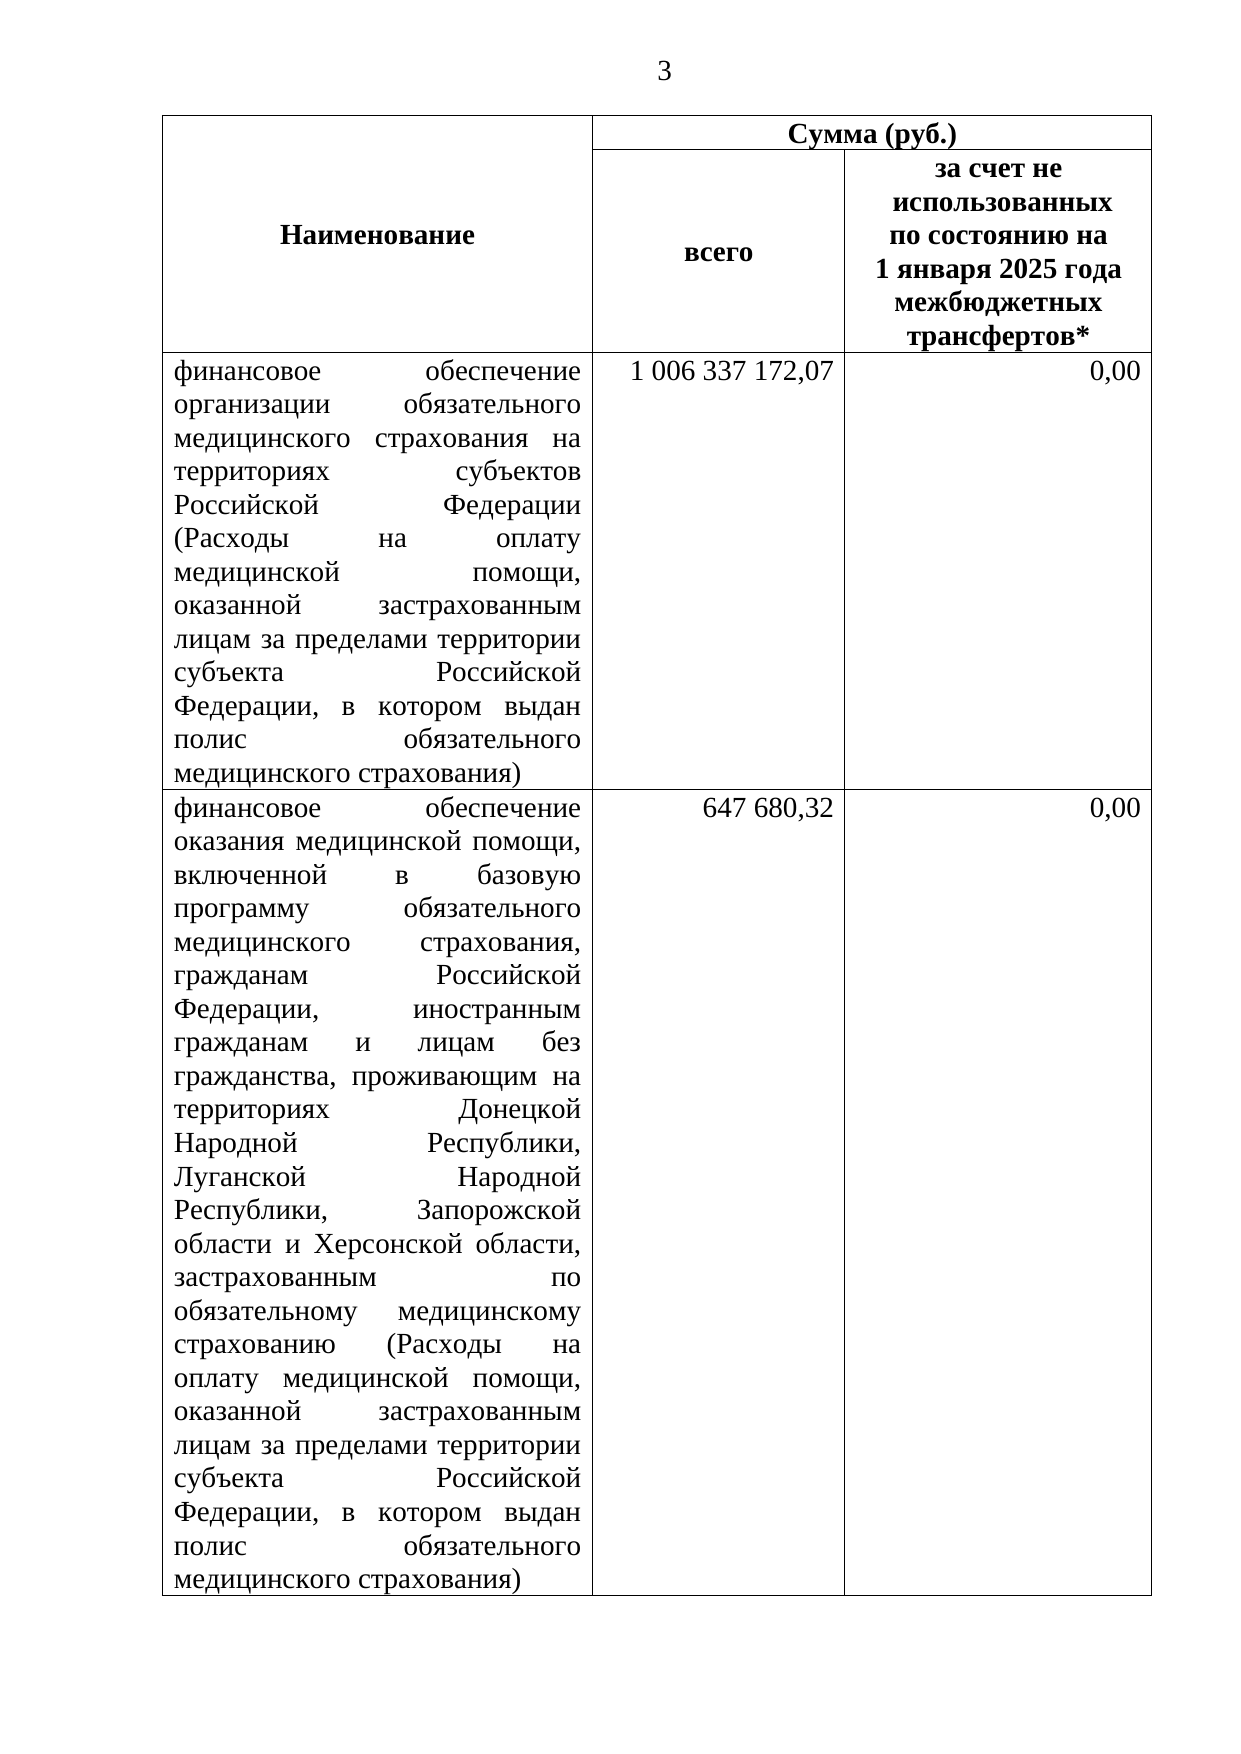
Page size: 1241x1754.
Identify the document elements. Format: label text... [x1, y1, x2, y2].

table_header Сумма (руб.) [593, 116, 1151, 149]
table_cell всего [593, 150, 844, 352]
table_cell 647 680,32 [593, 790, 844, 1595]
table_cell финансовое обеспечение оказания медицинской помощи, включенной в базовую программу обязательного медицинского страхования, гражданам Российской Федерации, иностранным гражданам и лицам без гражданства, проживающим на территориях Донецкой Народной Республики, Луганской Народной Республики, Запорожской области и Херсонской области, застрахованным по обязательному медицинскому страхованию (Расходы на оплату медицинской помощи, оказанной застрахованным лицам за пределами территории субъекта Российской Федерации, в котором выдан полис обязательного медицинского страхования) [163, 790, 592, 1595]
table_cell за счет не использованных по состоянию на 1 января 2025 года межбюджетных трансфертов* [845, 150, 1151, 352]
table_cell 1 006 337 172,07 [593, 353, 844, 789]
table_header Наименование [163, 116, 592, 352]
table_cell финансовое обеспечение организации обязательного медицинского страхования на территориях субъектов Российской Федерации (Расходы на оплату медицинской помощи, оказанной застрахованным лицам за пределами территории субъекта Российской Федерации, в котором выдан полис обязательного медицинского страхования) [163, 353, 592, 789]
table_cell 0,00 [845, 353, 1151, 789]
table_cell 0,00 [845, 790, 1151, 1595]
